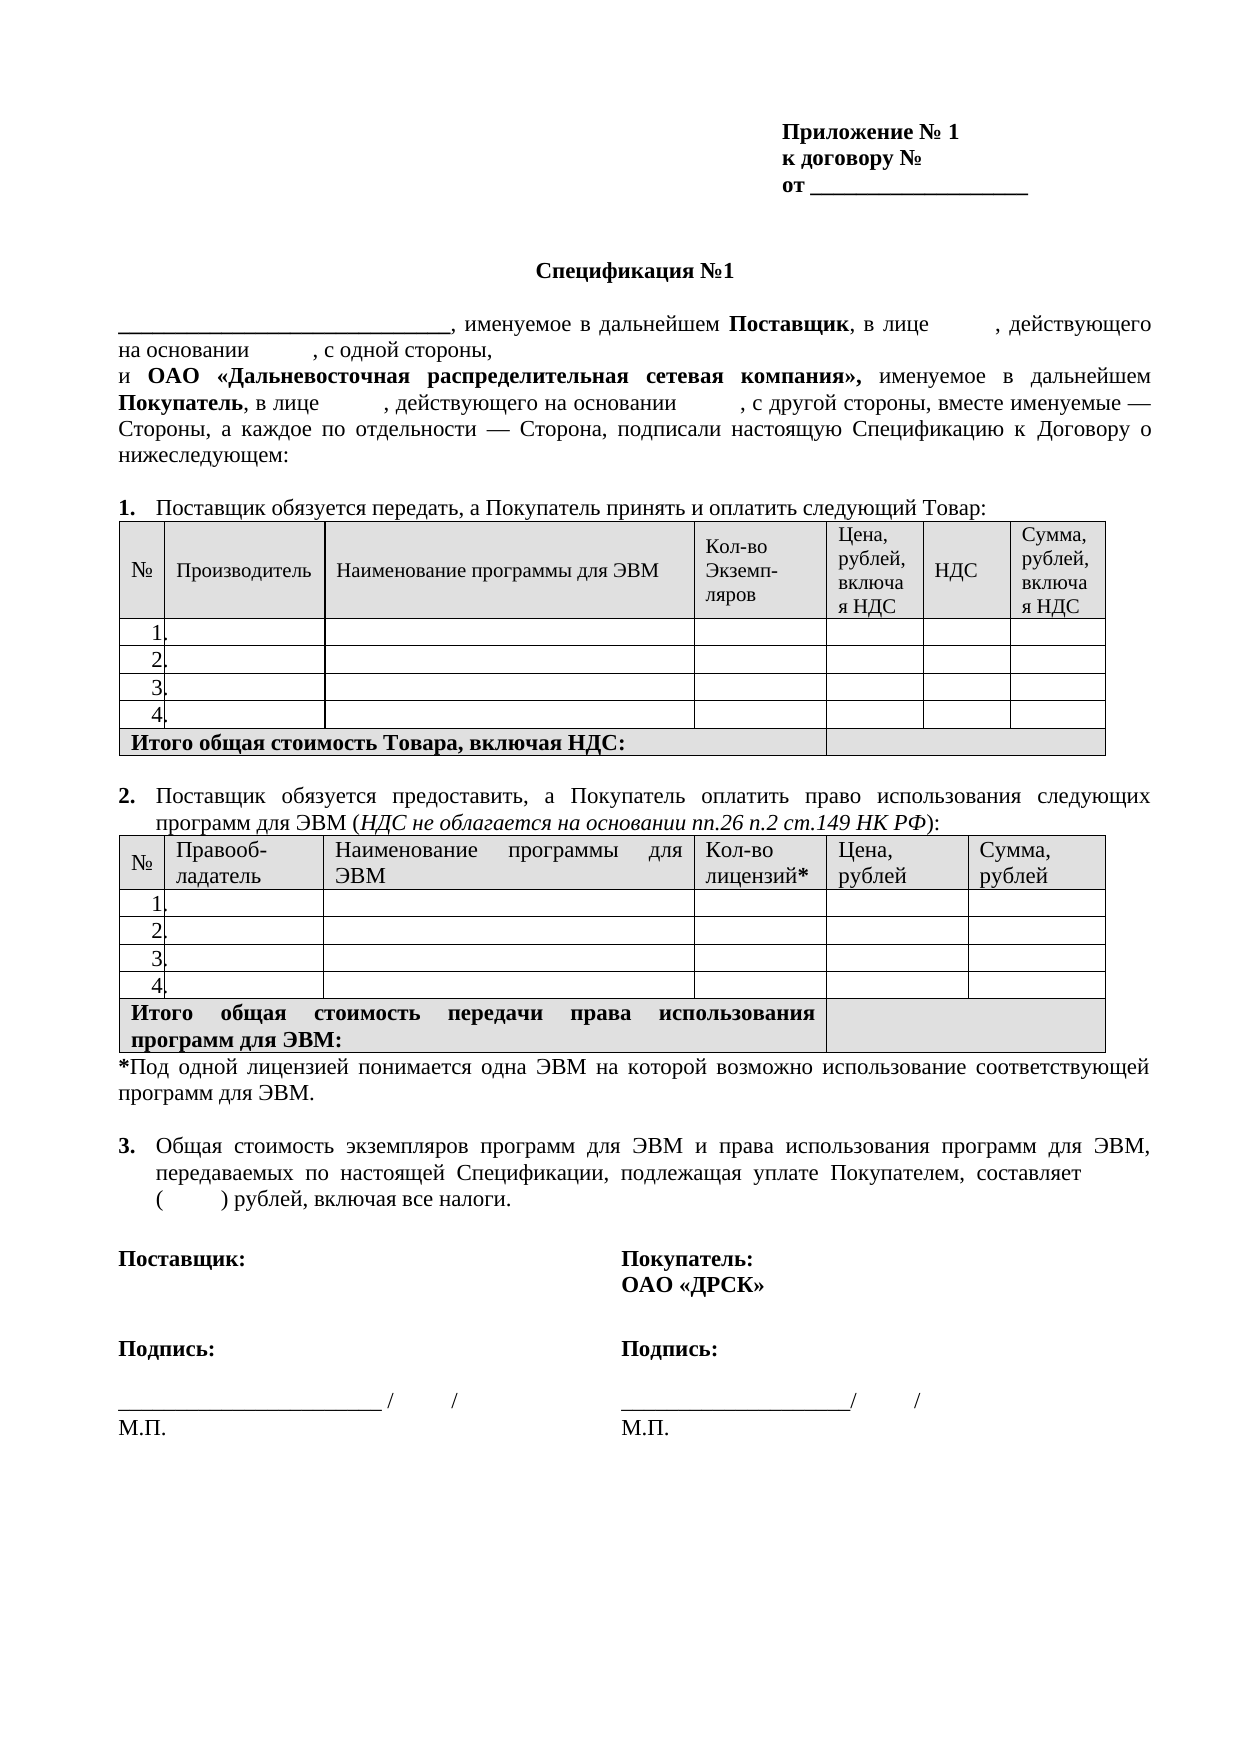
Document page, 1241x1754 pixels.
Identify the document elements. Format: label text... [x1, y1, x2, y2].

table_cell [326, 619, 694, 645]
table_cell Подпись: ____________________/ / М.П. [610, 1335, 1104, 1445]
table_cell [969, 945, 1105, 971]
table_cell [827, 917, 968, 943]
table_cell [695, 972, 826, 998]
table_cell [165, 890, 323, 916]
table_header Наименование программы для ЭВМ [324, 836, 694, 889]
table_header Сумма, рублей [969, 836, 1105, 889]
text и ОАО «Дальневосточная распределительная сетевая компания», именуемое в дальнейшем Покупатель, в лице , действующего на основании , с другой стороны, вместе именуемые — Стороны, а каждое по отдельности — Сторона, подписали настоящую Спецификацию к Договору о нижеследующем: [118, 362, 1152, 468]
table_cell [695, 701, 826, 727]
text *Под одной лицензией понимается одна ЭВМ на которой возможно использование соответствующей программ для ЭВМ. [118, 1053, 1152, 1106]
table_cell [165, 674, 324, 700]
table_cell Итого общая стоимость Товара, включая НДС: [120, 729, 826, 755]
table_cell [827, 646, 923, 673]
text от ___________________ [118, 171, 1152, 197]
table_cell [326, 701, 694, 727]
table_header Наименование программы для ЭВМ [326, 522, 694, 618]
table_cell [924, 701, 1010, 727]
table_cell [969, 972, 1105, 998]
table_cell [120, 619, 164, 645]
table_header Поставщик: [107, 1245, 610, 1334]
table_cell [827, 674, 923, 700]
table_header Правооб-ладатель [165, 836, 323, 889]
list Общая стоимость экземпляров программ для ЭВМ и права использования программ для ЭВМ, передаваемых по настоящей Спецификации, подлежащая уплате Покупателем, составляет ( ) рублей, включая все налоги. [118, 1132, 1152, 1211]
table_header Цена, рублей [827, 836, 968, 889]
table_header Цена, рублей, включая НДС [827, 522, 923, 618]
table_cell [924, 674, 1010, 700]
table_cell [1011, 701, 1105, 727]
table_cell [324, 917, 694, 943]
text Спецификация №1 [118, 257, 1152, 283]
table_cell [1011, 646, 1105, 673]
table_cell [165, 619, 324, 645]
table_cell [924, 619, 1010, 645]
table_cell [324, 945, 694, 971]
text _____________________________, именуемое в дальнейшем Поставщик, в лице , действующего на основании , с одной стороны, [118, 310, 1152, 362]
table_cell [695, 674, 826, 700]
table_header № [120, 522, 164, 618]
table_cell [924, 646, 1010, 673]
table_cell [827, 972, 968, 998]
table_header Производитель [165, 522, 324, 618]
table_cell [165, 972, 323, 998]
table_cell [969, 890, 1105, 916]
table_cell [827, 701, 923, 727]
table_cell [120, 701, 164, 727]
table_header Сумма, рублей, включая НДС [1011, 522, 1105, 618]
table_cell [695, 619, 826, 645]
table_cell [827, 890, 968, 916]
table_cell [165, 646, 324, 673]
table_cell [827, 619, 923, 645]
table_cell [827, 999, 1105, 1052]
table_header Кол-во лицензий* [695, 836, 826, 889]
list Поставщик обязуется передать, а Покупатель принять и оплатить следующий Товар: [118, 494, 1152, 521]
table_cell [695, 945, 826, 971]
text к договору № [118, 144, 1152, 171]
table_cell [165, 701, 324, 727]
table_cell [695, 917, 826, 943]
table_cell [165, 917, 323, 943]
table_cell [1011, 674, 1105, 700]
table_cell [165, 945, 323, 971]
table_cell [120, 917, 164, 943]
table_cell [1011, 619, 1105, 645]
table_cell [120, 674, 164, 700]
list Поставщик обязуется предоставить, а Покупатель оплатить право использования следующих программ для ЭВМ (НДС не облагается на основании пп.26 п.2 ст.149 НК РФ): [118, 782, 1152, 835]
table_cell [695, 890, 826, 916]
table_header НДС [924, 522, 1010, 618]
table_header № [120, 836, 164, 889]
table_cell [120, 945, 164, 971]
table_cell Итого общая стоимость передачи права использования программ для ЭВМ: [120, 999, 826, 1052]
table_cell [324, 972, 694, 998]
table_cell [827, 945, 968, 971]
table_cell [695, 646, 826, 673]
table_cell [326, 674, 694, 700]
table_cell [120, 890, 164, 916]
table_header Покупатель: ОАО «ДРСК» [610, 1245, 1104, 1334]
table_header Кол-во Экземп-ляров [695, 522, 826, 618]
table_cell Подпись: _______________________ / / М.П. [107, 1335, 610, 1445]
table_cell [326, 646, 694, 673]
table_cell [969, 917, 1105, 943]
table_cell [827, 729, 1105, 755]
table_cell [120, 972, 164, 998]
text Приложение № 1 [118, 118, 1152, 144]
table_cell [324, 890, 694, 916]
table_cell [120, 646, 164, 673]
